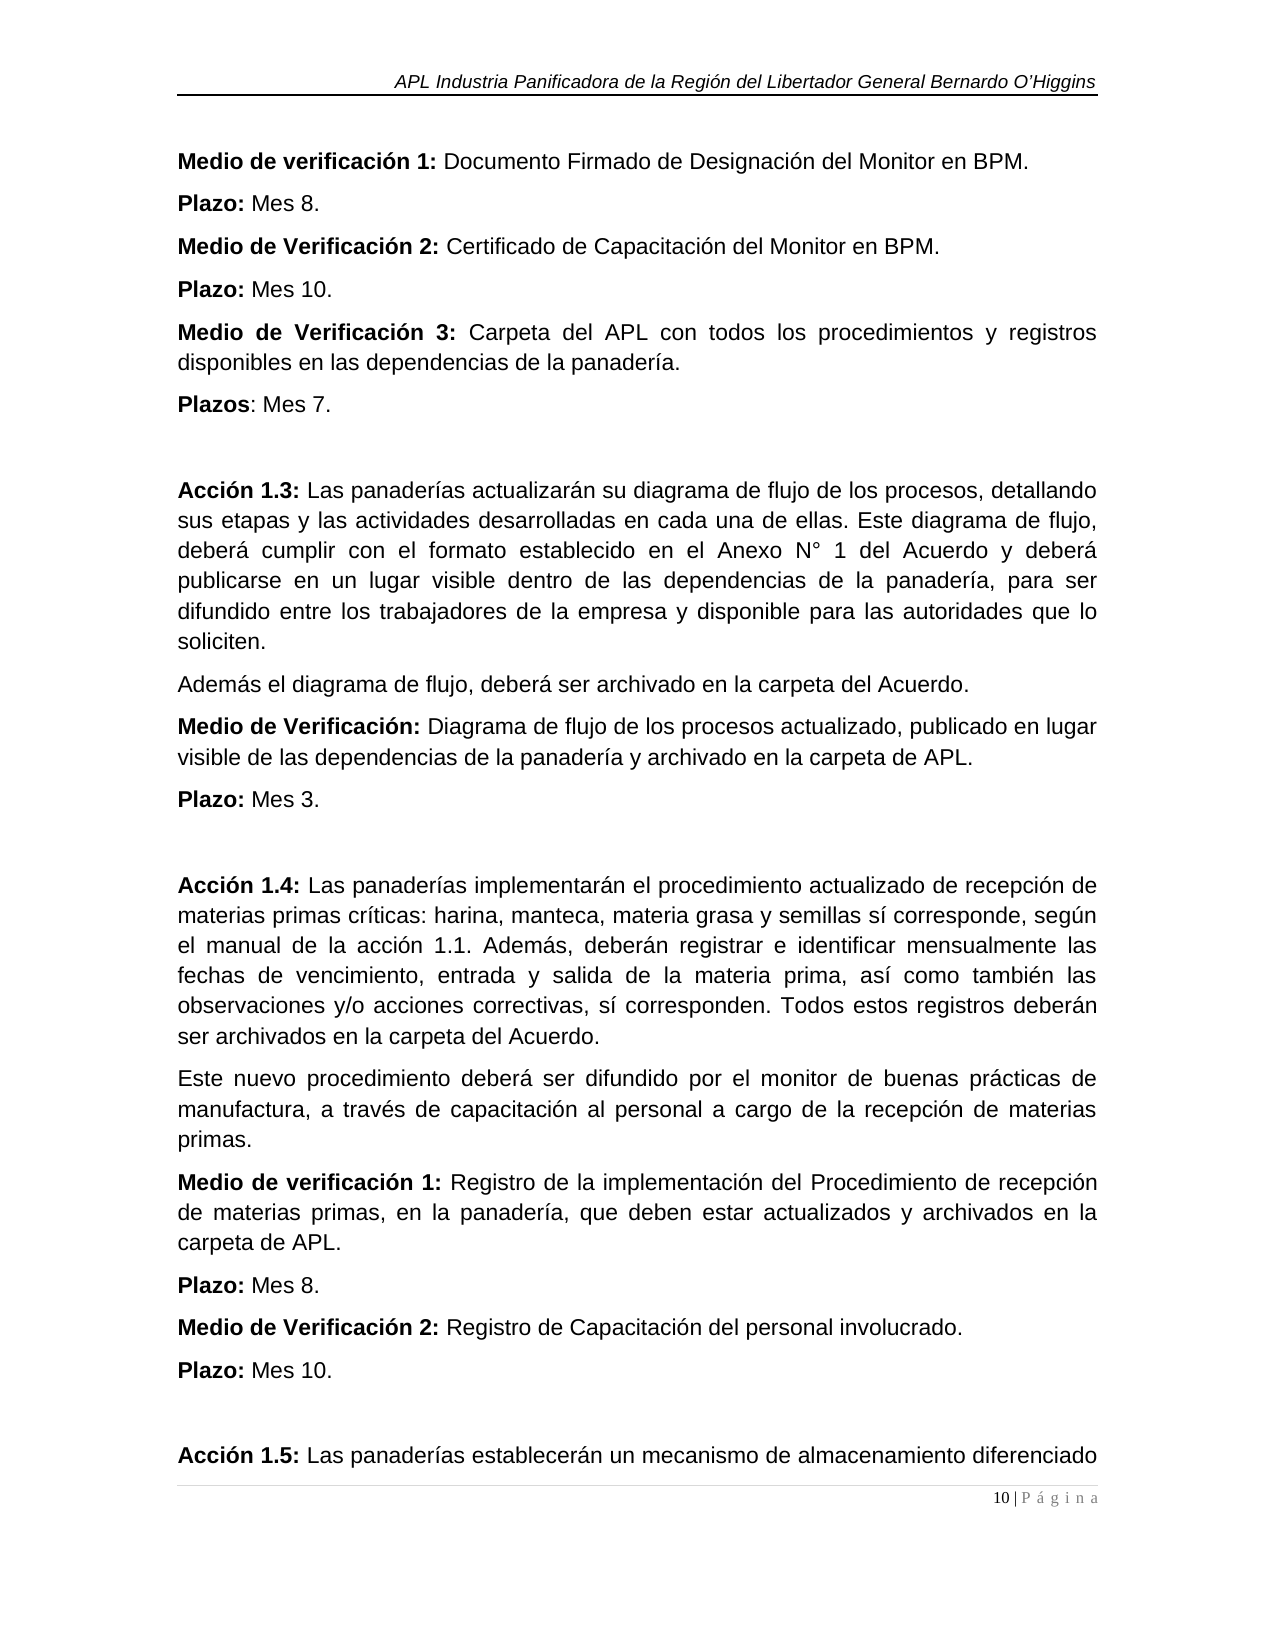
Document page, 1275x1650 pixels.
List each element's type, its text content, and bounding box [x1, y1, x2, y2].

text Plazo: Mes 8. [177, 1272, 1098, 1298]
text Medio de Verificación: Diagrama de flujo de los procesos actualizado, publicado en lugar visible de las dependencias de la panadería y archivado en la carpeta de APL. [177, 713, 1098, 770]
text Plazo: Mes 8. [177, 190, 1098, 217]
text Medio de verificación 1: Documento Firmado de Designación del Monitor en BPM. [177, 148, 1098, 174]
text Este nuevo procedimiento deberá ser difundido por el monitor de buenas prácticas de manufactura, a través de capacitación al personal a cargo de la recepción de materias primas. [177, 1065, 1098, 1152]
text Plazo: Mes 3. [177, 786, 1098, 813]
text Medio de Verificación 2: Certificado de Capacitación del Monitor en BPM. [177, 233, 1098, 259]
text Acción 1.4: Las panaderías implementarán el procedimiento actualizado de recepción de materias primas críticas: harina, manteca, materia grasa y semillas sí corresponde, según el manual de la acción 1.1. Además, deberán registrar e identificar mensualmente las fechas de vencimiento, entrada y salida de la materia prima, así como también las observaciones y/o acciones correctivas, sí corresponden. Todos estos registros deberán ser archivados en la carpeta del Acuerdo. [177, 872, 1098, 1049]
text Plazo: Mes 10. [177, 1357, 1098, 1383]
text Plazos: Mes 7. [177, 391, 1098, 418]
text Plazo: Mes 10. [177, 276, 1098, 302]
text Medio de verificación 1: Registro de la implementación del Procedimiento de recepción de materias primas, en la panadería, que deben estar actualizados y archivados en la carpeta de APL. [177, 1168, 1098, 1255]
text Acción 1.3: Las panaderías actualizarán su diagrama de flujo de los procesos, detallando sus etapas y las actividades desarrolladas en cada una de ellas. Este diagrama de flujo, deberá cumplir con el formato establecido en el Anexo N° 1 del Acuerdo y deberá publicarse en un lugar visible dentro de las dependencias de la panadería, para ser difundido entre los trabajadores de la empresa y disponible para las autoridades que lo soliciten. [177, 477, 1098, 654]
text Medio de Verificación 2: Registro de Capacitación del personal involucrado. [177, 1314, 1098, 1341]
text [177, 1442, 1098, 1469]
text Además el diagrama de flujo, deberá ser archivado en la carpeta del Acuerdo. [177, 671, 1098, 697]
text Medio de Verificación 3: Carpeta del APL con todos los procedimientos y registros disponibles en las dependencias de la panadería. [177, 318, 1098, 375]
